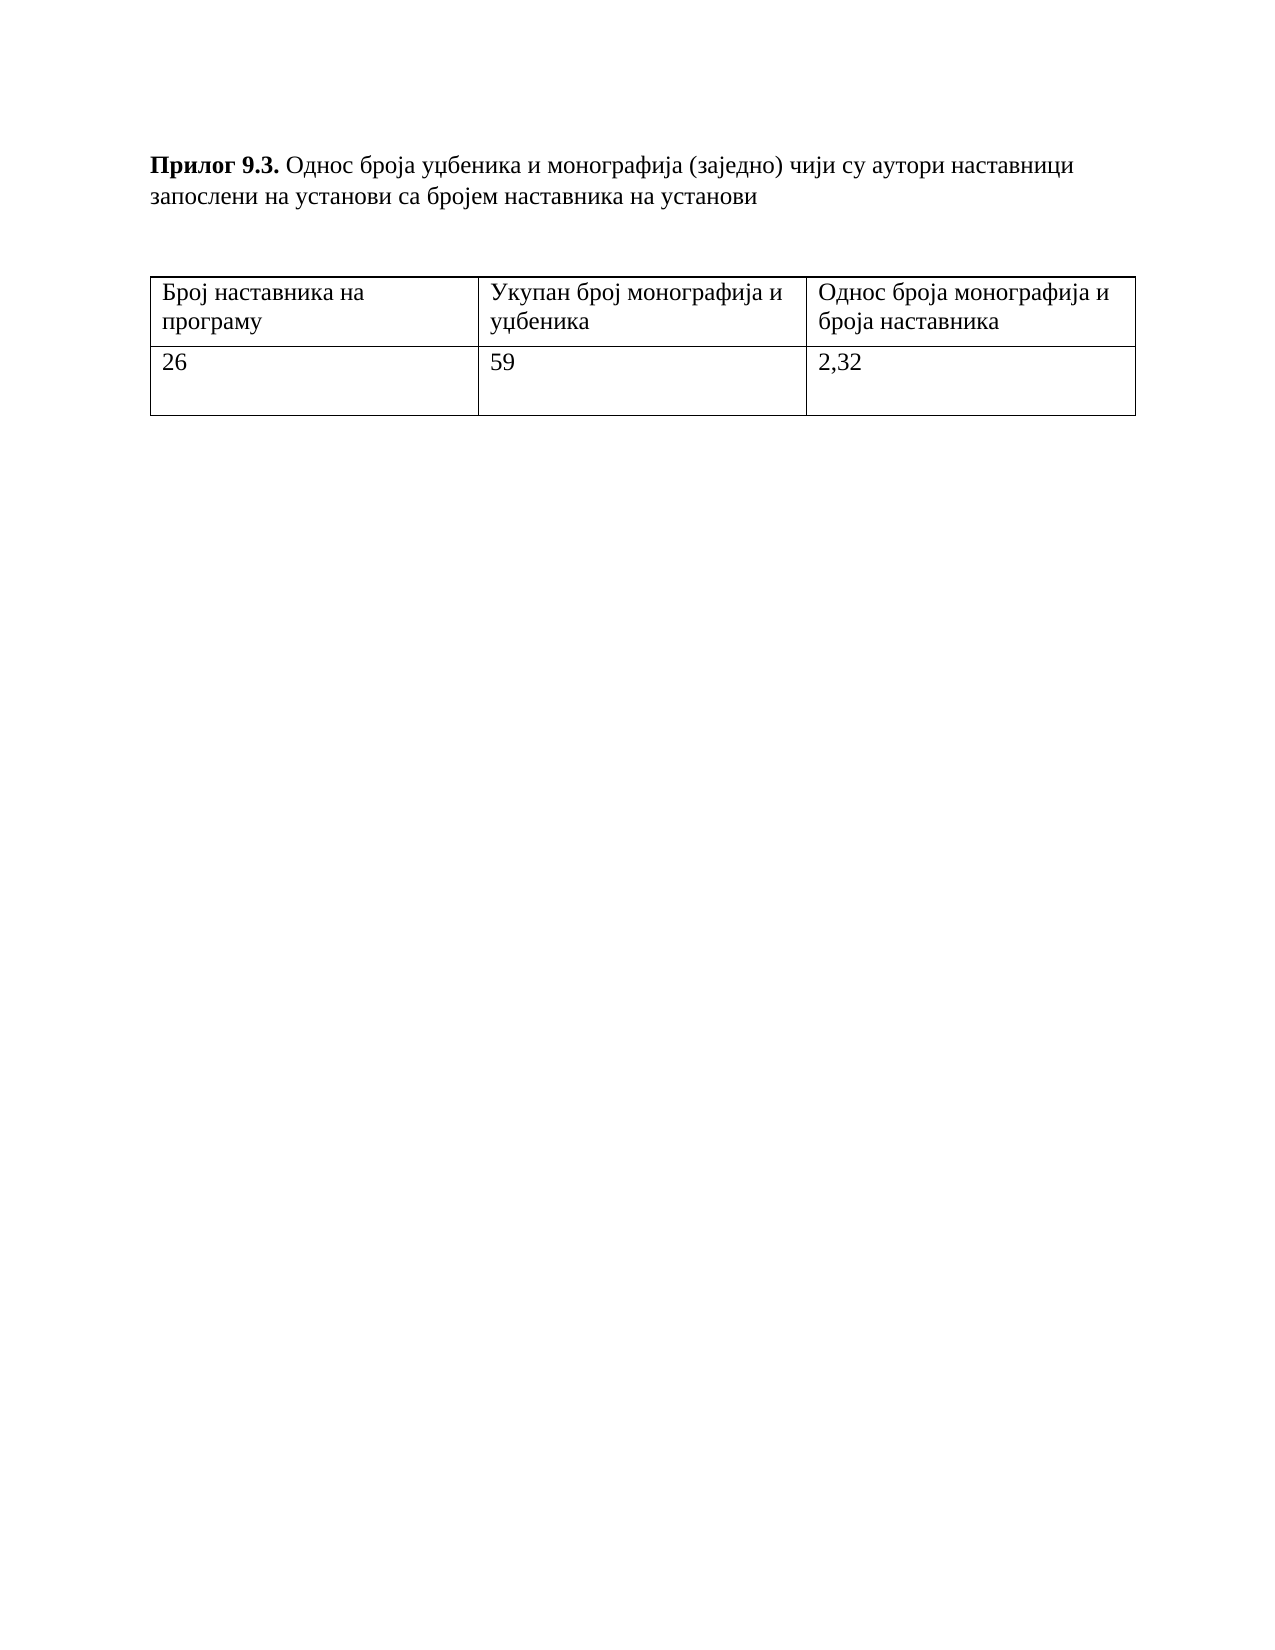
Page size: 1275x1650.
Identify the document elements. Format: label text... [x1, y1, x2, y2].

table_cell 26 [151, 347, 478, 415]
table_cell 2,32 [807, 347, 1135, 415]
table_header Однос броја монографија и броја наставника [807, 278, 1135, 346]
table_header Број наставника на програму [151, 278, 478, 346]
text Прилог 9.3. Однос броја уџбеника и монографија (заједно) чији су аутори наставници запослени на установи са бројем наставника на установи [150, 150, 1125, 210]
table_header Укупан број монографија и уџбеника [479, 278, 806, 346]
table_cell 59 [479, 347, 806, 415]
